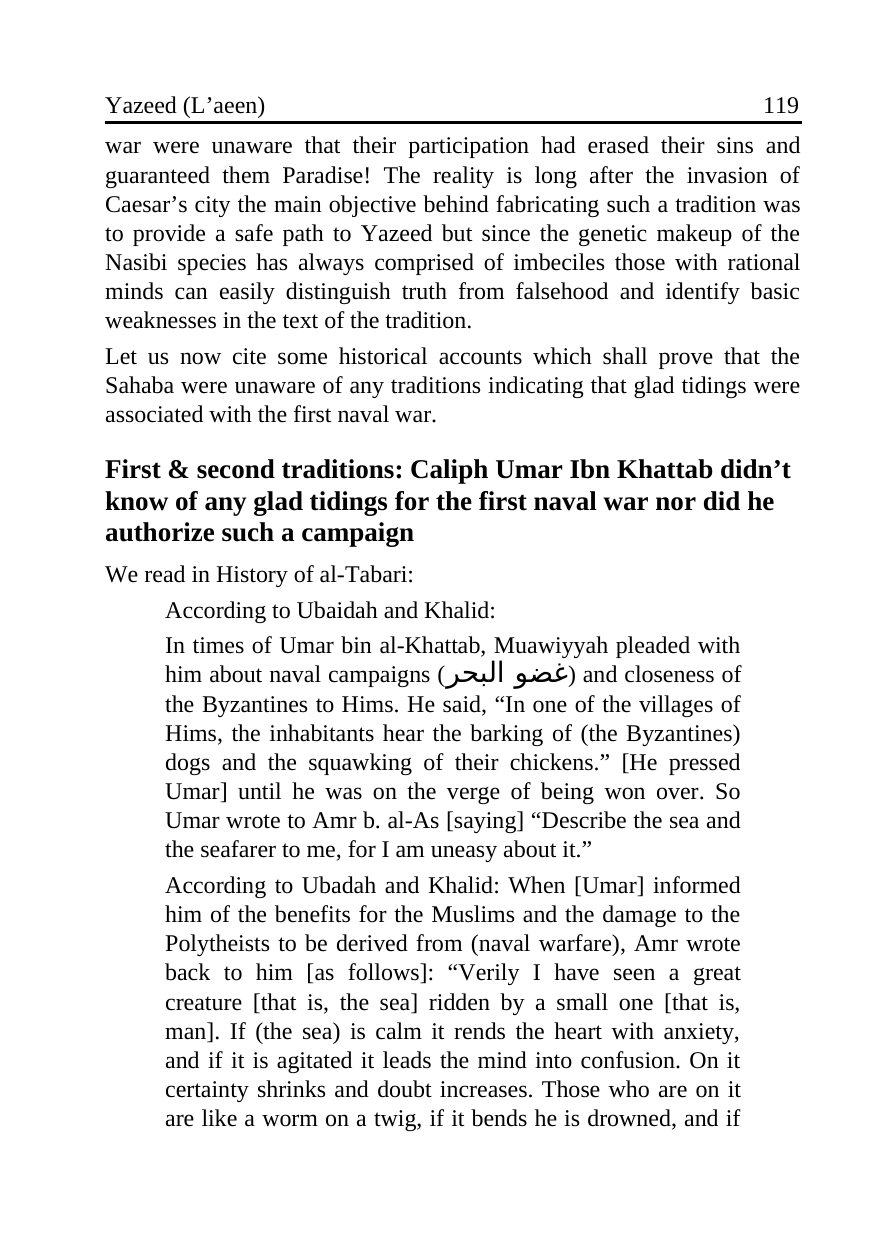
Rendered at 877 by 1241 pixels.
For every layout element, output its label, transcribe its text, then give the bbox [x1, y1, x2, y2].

text According to Ubaidah and Khalid: [165, 595, 742, 624]
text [105, 131, 802, 335]
text Let us now cite some historical accounts which shall prove that the Sahaba were unaware of any traditions indicating that glad tidings were associated with the first naval war. [105, 341, 802, 428]
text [165, 870, 742, 1132]
subtitle First & second traditions: Caliph Umar Ibn Khattab didn’t know of any glad tidings for the first naval war nor did he authorize such a campaign [105, 453, 802, 547]
text We read in History of al-Tabari: [105, 559, 802, 589]
text In times of Umar bin al-Khattab, Muawiyyah pleaded with him about naval campaigns (غضو البحر) and closeness of the Byzantines to Hims. He said, “In one of the villages of Hims, the inhabitants hear the barking of (the Byzantines) dogs and the squawking of their chickens.” [He pressed Umar] until he was on the verge of being won over. So Umar wrote to Amr b. al-As [saying] “Describe the sea and the seafarer to me, for I am uneasy about it.” [165, 630, 742, 864]
